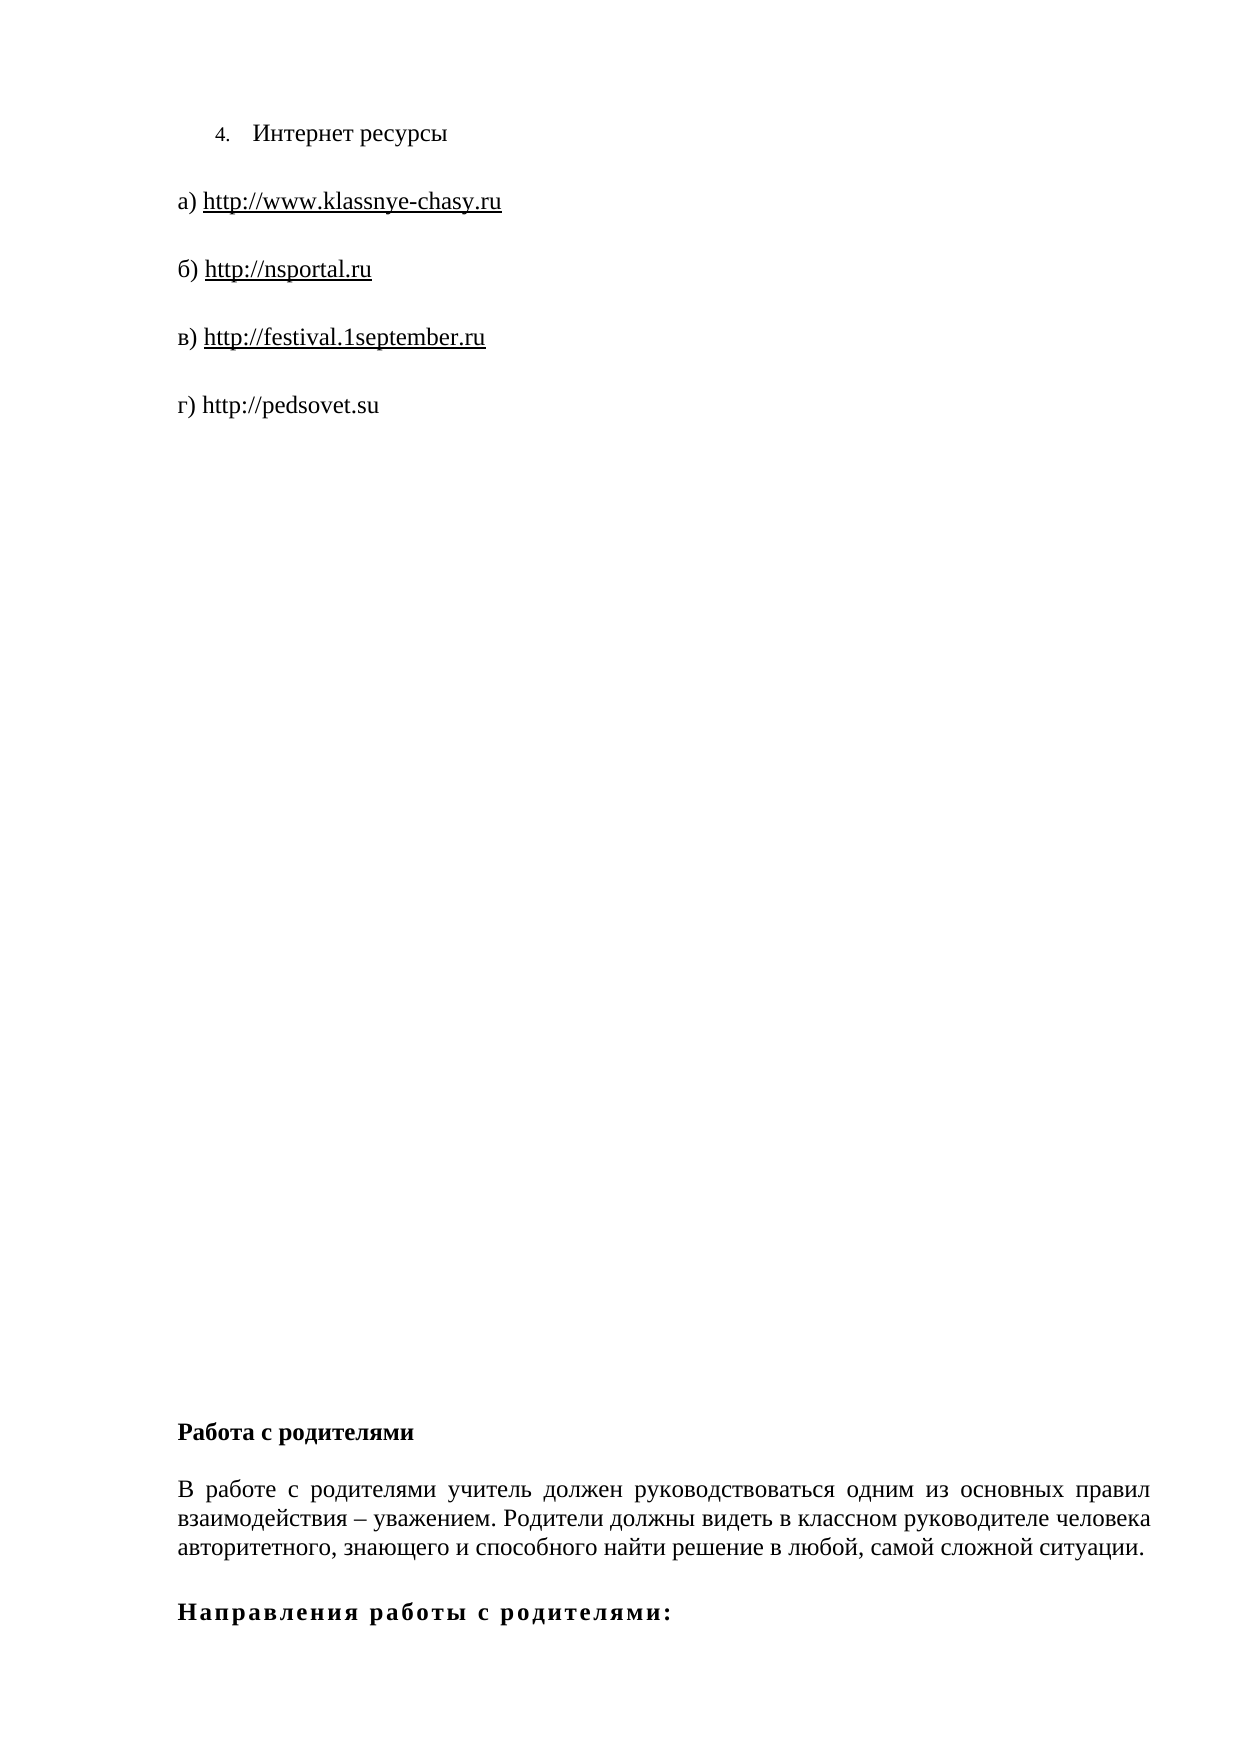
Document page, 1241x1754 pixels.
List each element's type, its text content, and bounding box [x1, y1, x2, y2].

text Направления работы с родителями: [177, 1589, 1152, 1626]
text б) http://nsportal.ru [177, 254, 1152, 283]
text Работа с родителями [177, 1417, 1152, 1446]
text в) http://festival.1september.ru [177, 322, 1152, 351]
text В работе с родителями учитель должен руководствоваться одним из основных правил взаимодействия – уважением. Родители должны видеть в классном руководителе человека авторитетного, знающего и способного найти решение в любой, самой сложной ситуации. [177, 1474, 1152, 1561]
text а) http://www.klassnye-chasy.ru [177, 186, 1152, 215]
list Интернет ресурсы [215, 118, 1152, 147]
text г) http://pedsovet.su [177, 391, 1152, 419]
